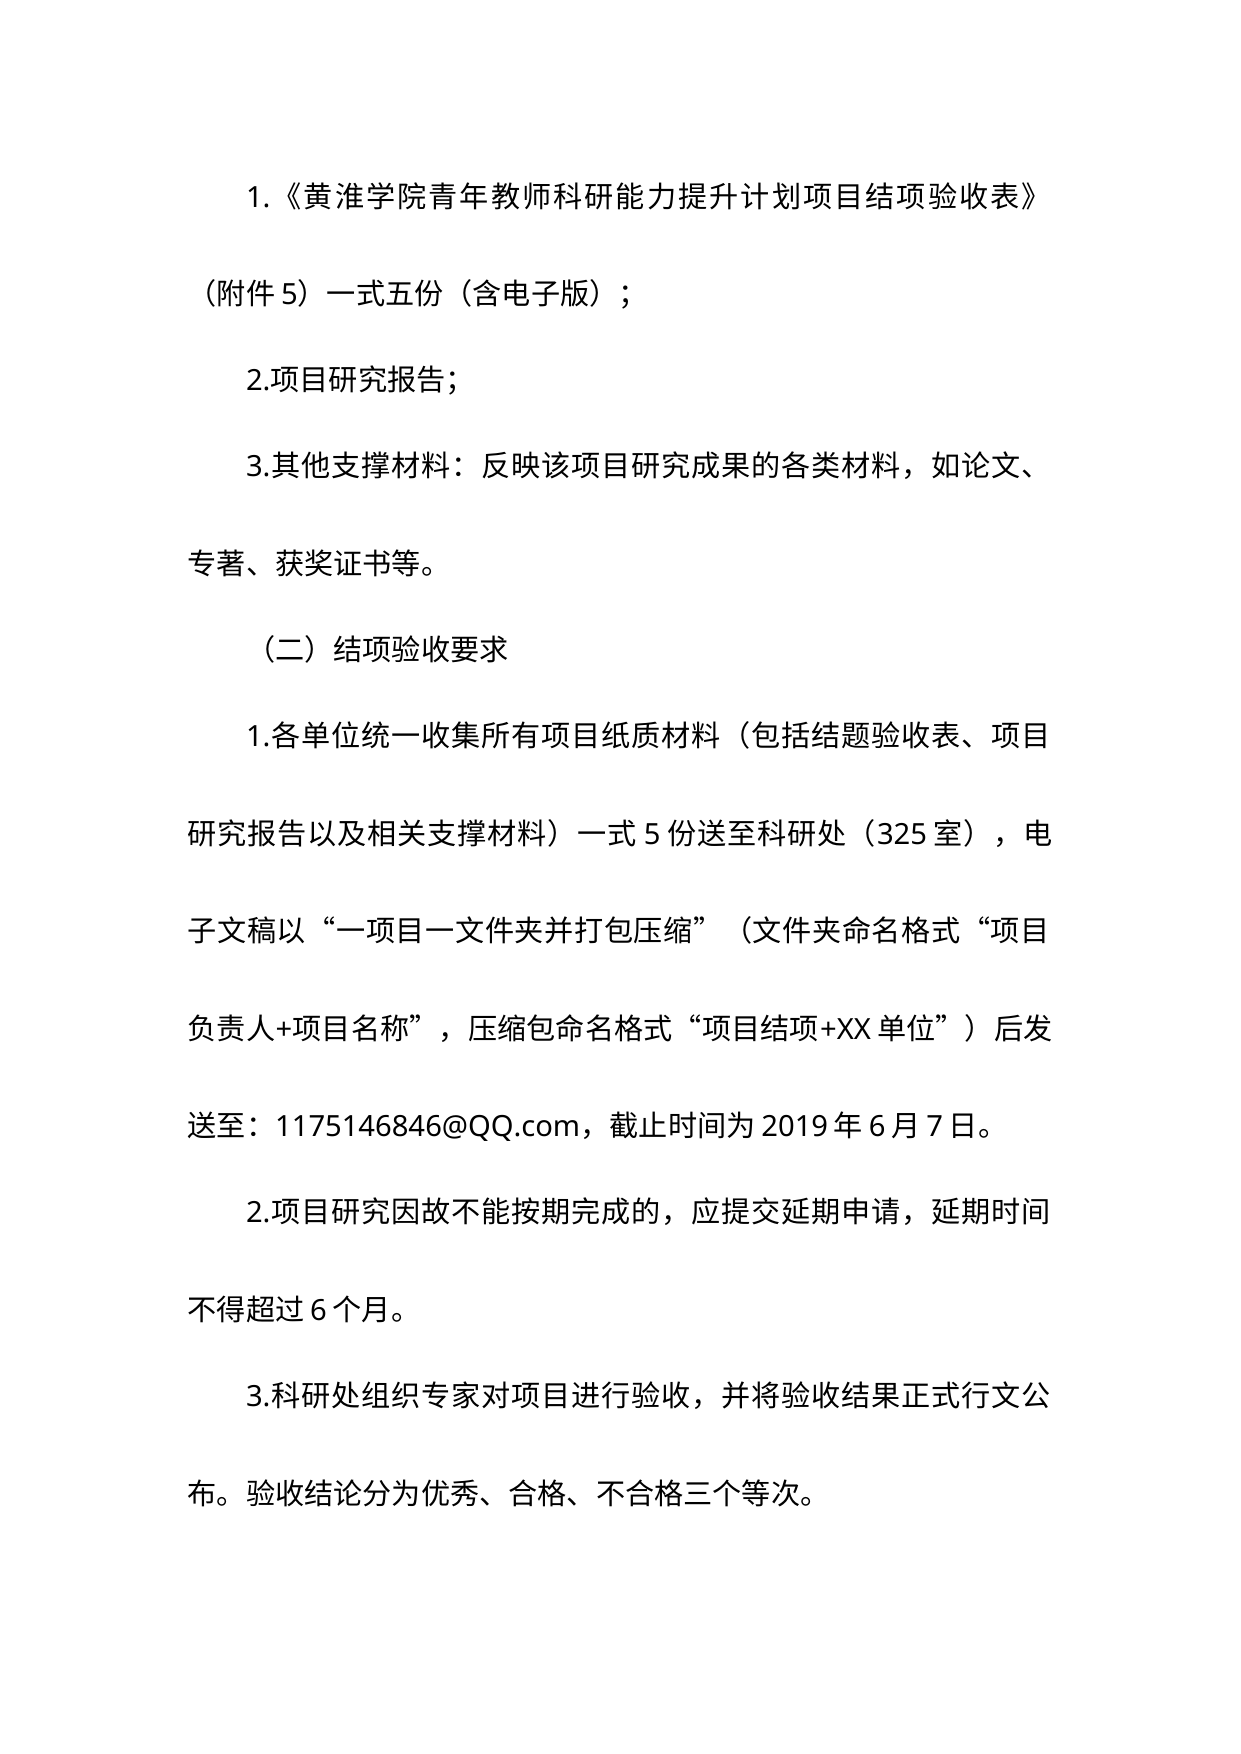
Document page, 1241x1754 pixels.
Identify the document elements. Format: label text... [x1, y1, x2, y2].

text 1.《黄淮学院青年教师科研能力提升计划项目结项验收表》（附件5）一式五份（含电子版）； [187, 162, 1053, 324]
text （二）结项验收要求 [187, 615, 1053, 680]
text 2.项目研究因故不能按期完成的，应提交延期申请，延期时间不得超过6个月。 [187, 1178, 1053, 1340]
text 1.各单位统一收集所有项目纸质材料（包括结题验收表、项目研究报告以及相关支撑材料）一式5份送至科研处（325室），电子文稿以“一项目一文件夹并打包压缩”（文件夹命名格式“项目负责人+项目名称”，压缩包命名格式“项目结项+XX单位”）后发送至：1175146846@QQ.com，截止时间为2019年6月7日。 [187, 702, 1053, 1157]
text 2.项目研究报告； [187, 346, 1053, 411]
text 3.科研处组织专家对项目进行验收，并将验收结果正式行文公布。验收结论分为优秀、合格、不合格三个等次。 [187, 1361, 1053, 1524]
text 3.其他支撑材料：反映该项目研究成果的各类材料，如论文、专著、获奖证书等。 [187, 432, 1053, 594]
